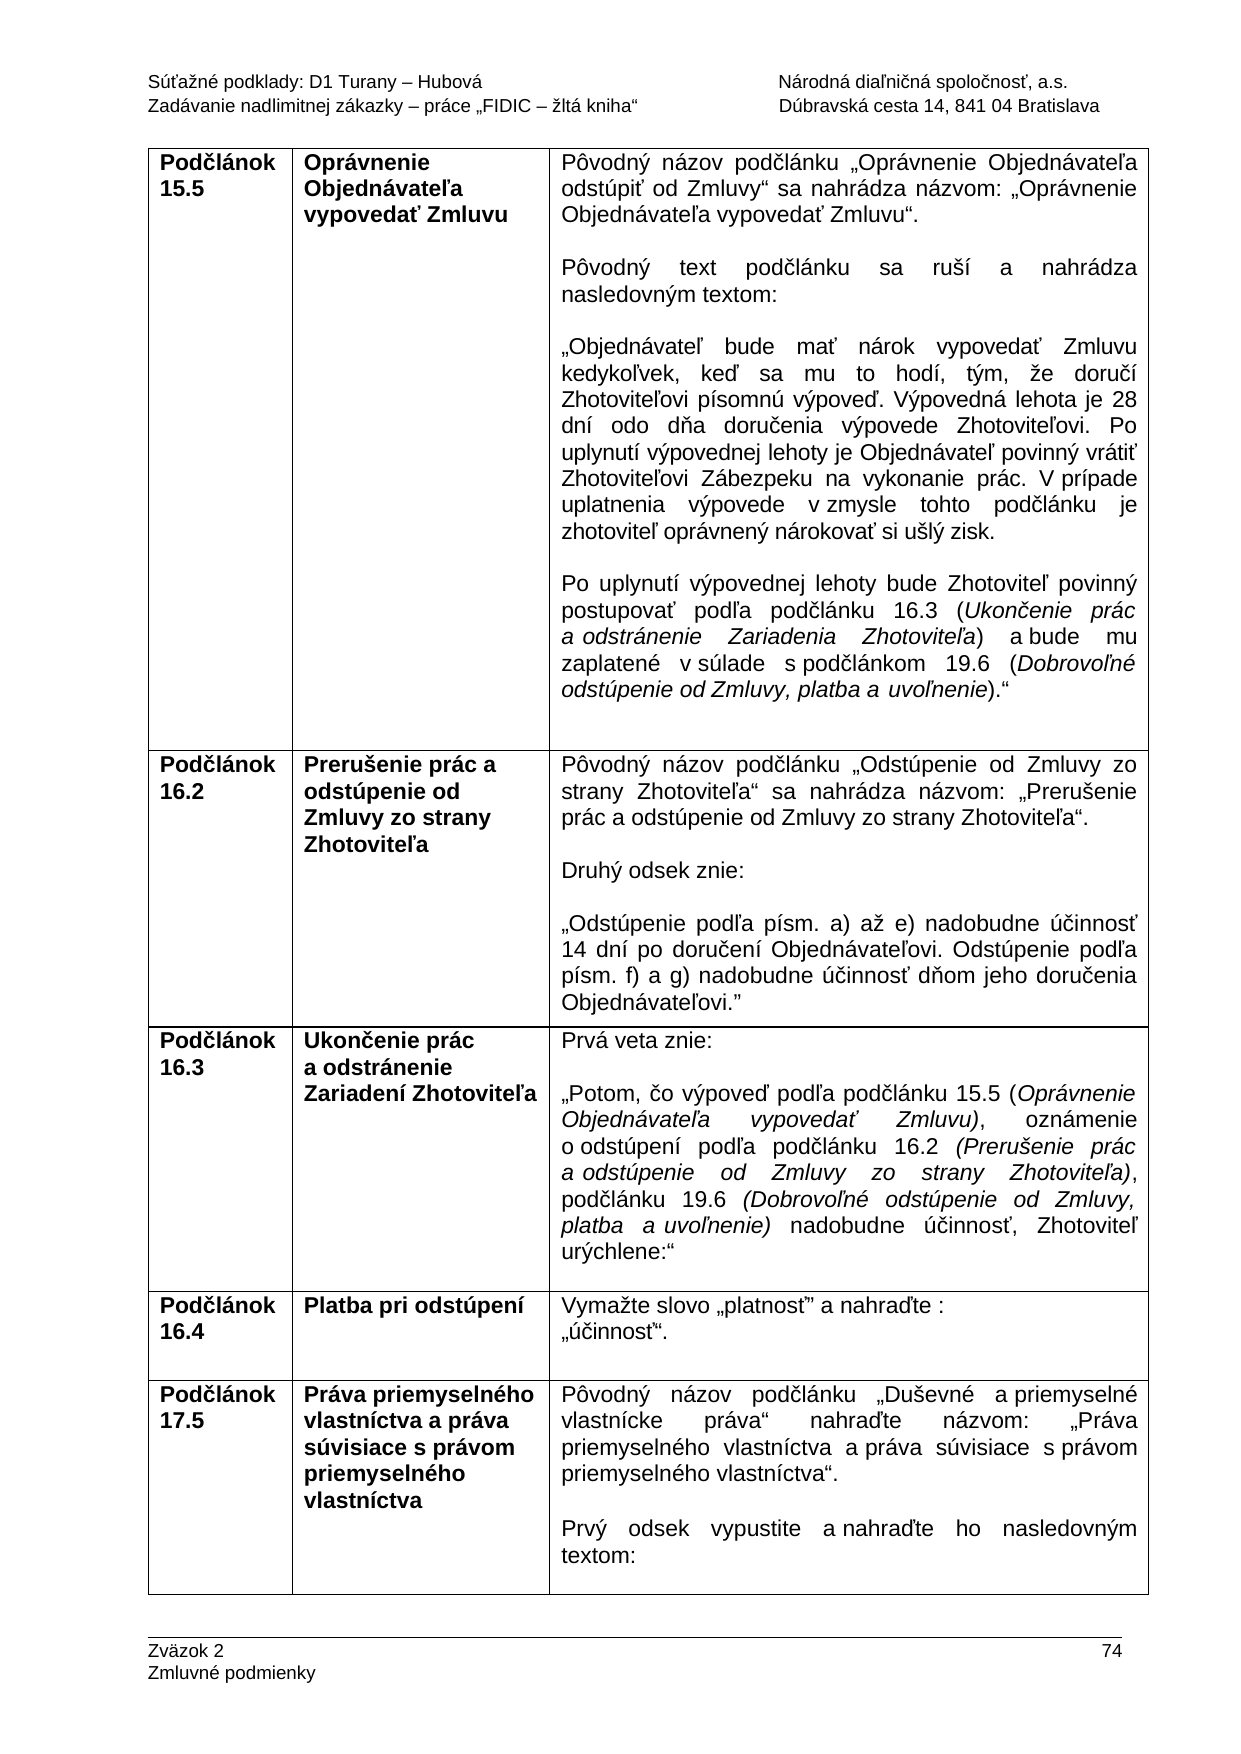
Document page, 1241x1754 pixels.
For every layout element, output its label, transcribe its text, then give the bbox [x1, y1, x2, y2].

table_cell Platba pri odstúpení [293, 1292, 549, 1380]
table_cell Podčlánok 17.5 [149, 1381, 292, 1594]
table_cell Podčlánok 16.4 [149, 1292, 292, 1380]
table_cell Podčlánok 15.5 [149, 149, 292, 750]
table_cell Prvá veta znie: „Potom, čo výpoveď podľa podčlánku 15.5 (Oprávnenie Objednávateľa vypovedať Zmluvu), oznámenie o odstúpení podľa podčlánku 16.2 (Prerušenie prác a odstúpenie od Zmluvy zo strany Zhotoviteľa), podčlánku 19.6 (Dobrovoľné odstúpenie od Zmluvy, platba a uvoľnenie) nadobudne účinnosť, Zhotoviteľ urýchlene:“ [550, 1028, 1148, 1291]
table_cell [293, 1381, 549, 1594]
table_cell Ukončenie prác a odstránenie Zariadení Zhotoviteľa [293, 1028, 549, 1291]
table_cell Oprávnenie Objednávateľa vypovedať Zmluvu [293, 149, 549, 750]
table_cell Podčlánok 16.3 [149, 1028, 292, 1291]
table_cell Prerušenie prác a odstúpenie od Zmluvy zo strany Zhotoviteľa [293, 751, 549, 1026]
table_cell Pôvodný názov podčlánku „Odstúpenie od Zmluvy zo strany Zhotoviteľa“ sa nahrádza názvom: „Prerušenie prác a odstúpenie od Zmluvy zo strany Zhotoviteľa“. Druhý odsek znie: „Odstúpenie podľa písm. a) až e) nadobudne účinnosť 14 dní po doručení Objednávateľovi. Odstúpenie podľa písm. f) a g) nadobudne účinnosť dňom jeho doručenia Objednávateľovi.” [550, 751, 1148, 1026]
table_cell Pôvodný názov podčlánku „Oprávnenie Objednávateľa odstúpiť od Zmluvy“ sa nahrádza názvom: „Oprávnenie Objednávateľa vypovedať Zmluvu“. Pôvodný text podčlánku sa ruší a nahrádza nasledovným textom: „Objednávateľ bude mať nárok vypovedať Zmluvu kedykoľvek, keď sa mu to hodí, tým, že doručí Zhotoviteľovi písomnú výpoveď. Výpovedná lehota je 28 dní odo dňa doručenia výpovede Zhotoviteľovi. Po uplynutí výpovednej lehoty je Objednávateľ povinný vrátiť Zhotoviteľovi Zábezpeku na vykonanie prác. V prípade uplatnenia výpovede v zmysle tohto podčlánku je zhotoviteľ oprávnený nárokovať si ušlý zisk. Po uplynutí výpovednej lehoty bude Zhotoviteľ povinný postupovať podľa podčlánku 16.3 (Ukončenie prác a odstránenie Zariadenia Zhotoviteľa) a bude mu zaplatené v súlade s podčlánkom 19.6 (Dobrovoľné odstúpenie od Zmluvy, platba a uvoľnenie).“ [550, 149, 1148, 750]
table_cell Vymažte slovo „platnosť” a nahraďte : „účinnosť“. [550, 1292, 1148, 1380]
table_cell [550, 1381, 1148, 1594]
table_cell Podčlánok 16.2 [149, 751, 292, 1026]
